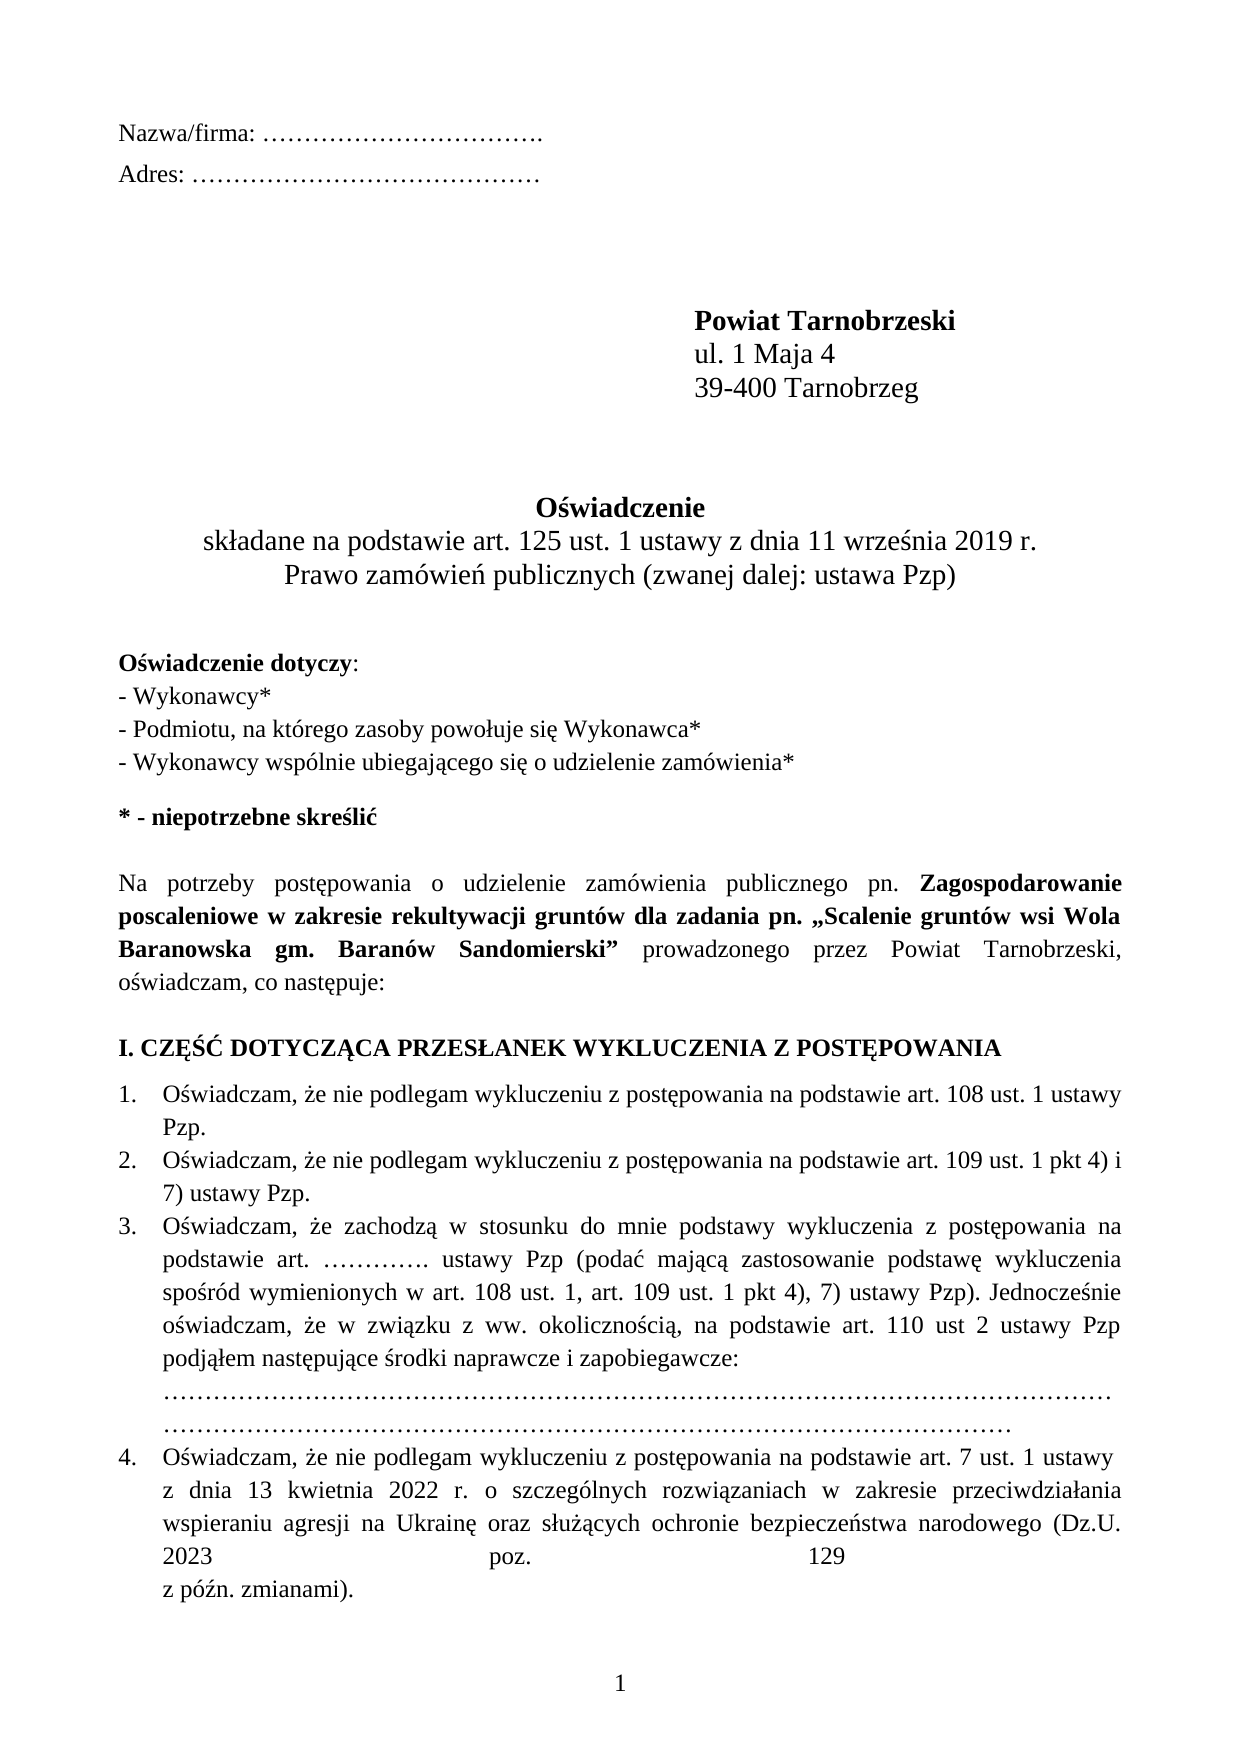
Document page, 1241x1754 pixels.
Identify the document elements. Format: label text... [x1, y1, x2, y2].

list Powiat Tarnobrzeski [694, 303, 1122, 337]
list składane na podstawie art. 125 ust. 1 ustawy z dnia 11 września 2019 r. [118, 523, 1122, 557]
list - Wykonawcy* [118, 681, 1122, 710]
list Prawo zamówień publicznych (zwanej dalej: ustawa Pzp) [118, 557, 1122, 591]
list Oświadczenie [118, 490, 1122, 523]
list Oświadczam, że nie podlegam wykluczeniu z postępowania na podstawie art. 108 ust. 1 ustawy Pzp. [118, 1079, 1122, 1141]
list Adres: …………………………………… [118, 159, 1122, 188]
list - Podmiotu, na którego zasoby powołuje się Wykonawca* [118, 714, 1122, 743]
list - Wykonawcy wspólnie ubiegającego się o udzielenie zamówienia* [118, 747, 1122, 776]
list ……………………………………………………………………………………………………………………………………………………………………………………………… [162, 1376, 1122, 1438]
list 39-400 Tarnobrzeg [694, 370, 1122, 404]
list ul. 1 Maja 4 [694, 337, 1122, 370]
list Oświadczam, że nie podlegam wykluczeniu z postępowania na podstawie art. 7 ust. 1 ustawy z dnia 13 kwietnia 2022 r. o szczególnych rozwiązaniach w zakresie przeciwdziałania wspieraniu agresji na Ukrainę oraz służących ochronie bezpieczeństwa narodowego (Dz.U. 2023 poz. 129 z późn. zmianami). [118, 1442, 1122, 1603]
list Na potrzeby postępowania o udzielenie zamówienia publicznego pn. Zagospodarowanie poscaleniowe w zakresie rekultywacji gruntów dla zadania pn. „Scalenie gruntów wsi Wola Baranowska gm. Baranów Sandomierski” prowadzonego przez Powiat Tarnobrzeski, oświadczam, co następuje: [118, 868, 1122, 996]
list Oświadczam, że nie podlegam wykluczeniu z postępowania na podstawie art. 109 ust. 1 pkt 4) i 7) ustawy Pzp. [118, 1145, 1122, 1207]
list I. CZĘŚĆ DOTYCZĄCA PRZESŁANEK WYKLUCZENIA Z POSTĘPOWANIA [118, 1033, 1122, 1062]
list * - niepotrzebne skreślić [118, 802, 1122, 831]
list Oświadczenie dotyczy: [118, 648, 1122, 677]
list Oświadczam, że zachodzą w stosunku do mnie podstawy wykluczenia z postępowania na podstawie art. …………. ustawy Pzp (podać mającą zastosowanie podstawę wykluczenia spośród wymienionych w art. 108 ust. 1, art. 109 ust. 1 pkt 4), 7) ustawy Pzp). Jednocześnie oświadczam, że w związku z ww. okolicznością, na podstawie art. 110 ust 2 ustawy Pzp podjąłem następujące środki naprawcze i zapobiegawcze: [118, 1211, 1122, 1372]
list Nazwa/firma: ……………………………. [118, 118, 1122, 147]
